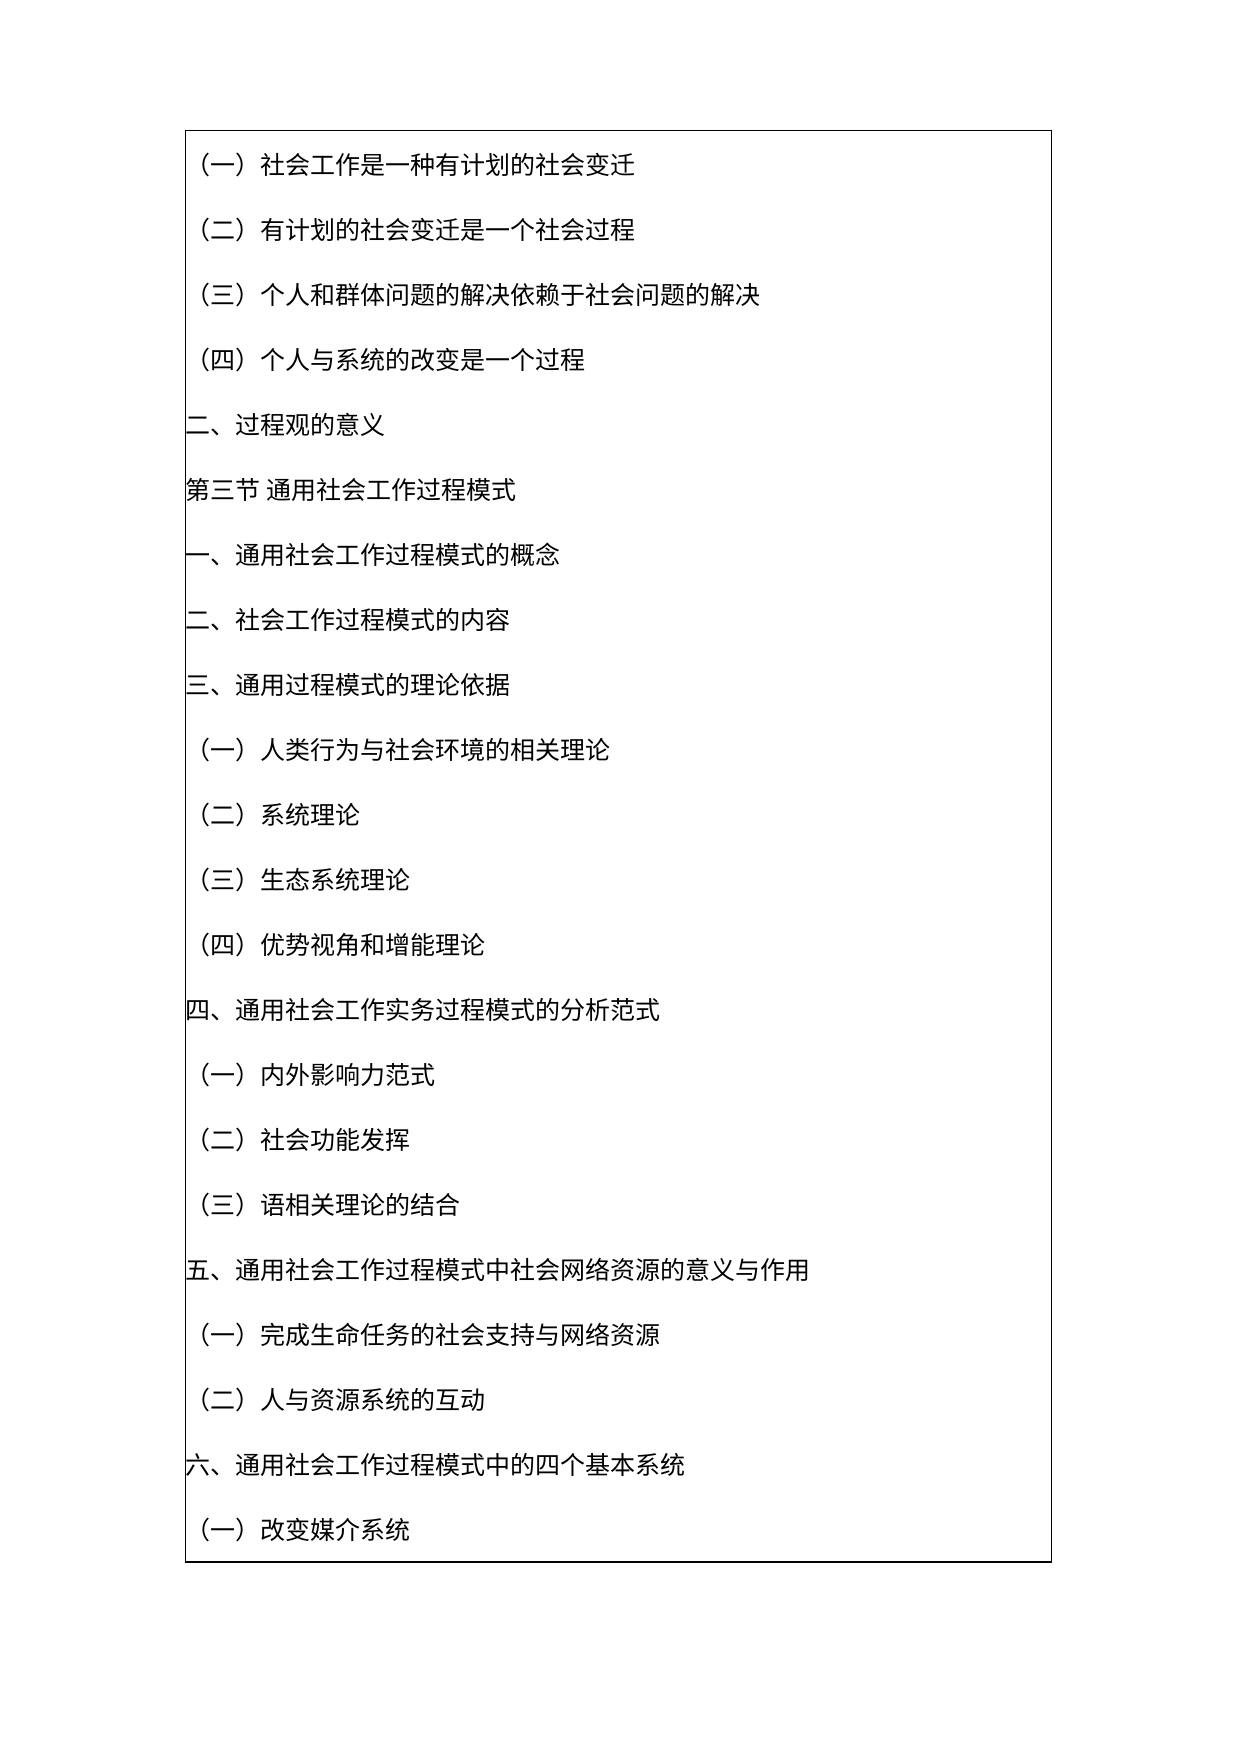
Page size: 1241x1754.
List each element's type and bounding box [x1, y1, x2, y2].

table_header [186, 131, 1051, 1561]
